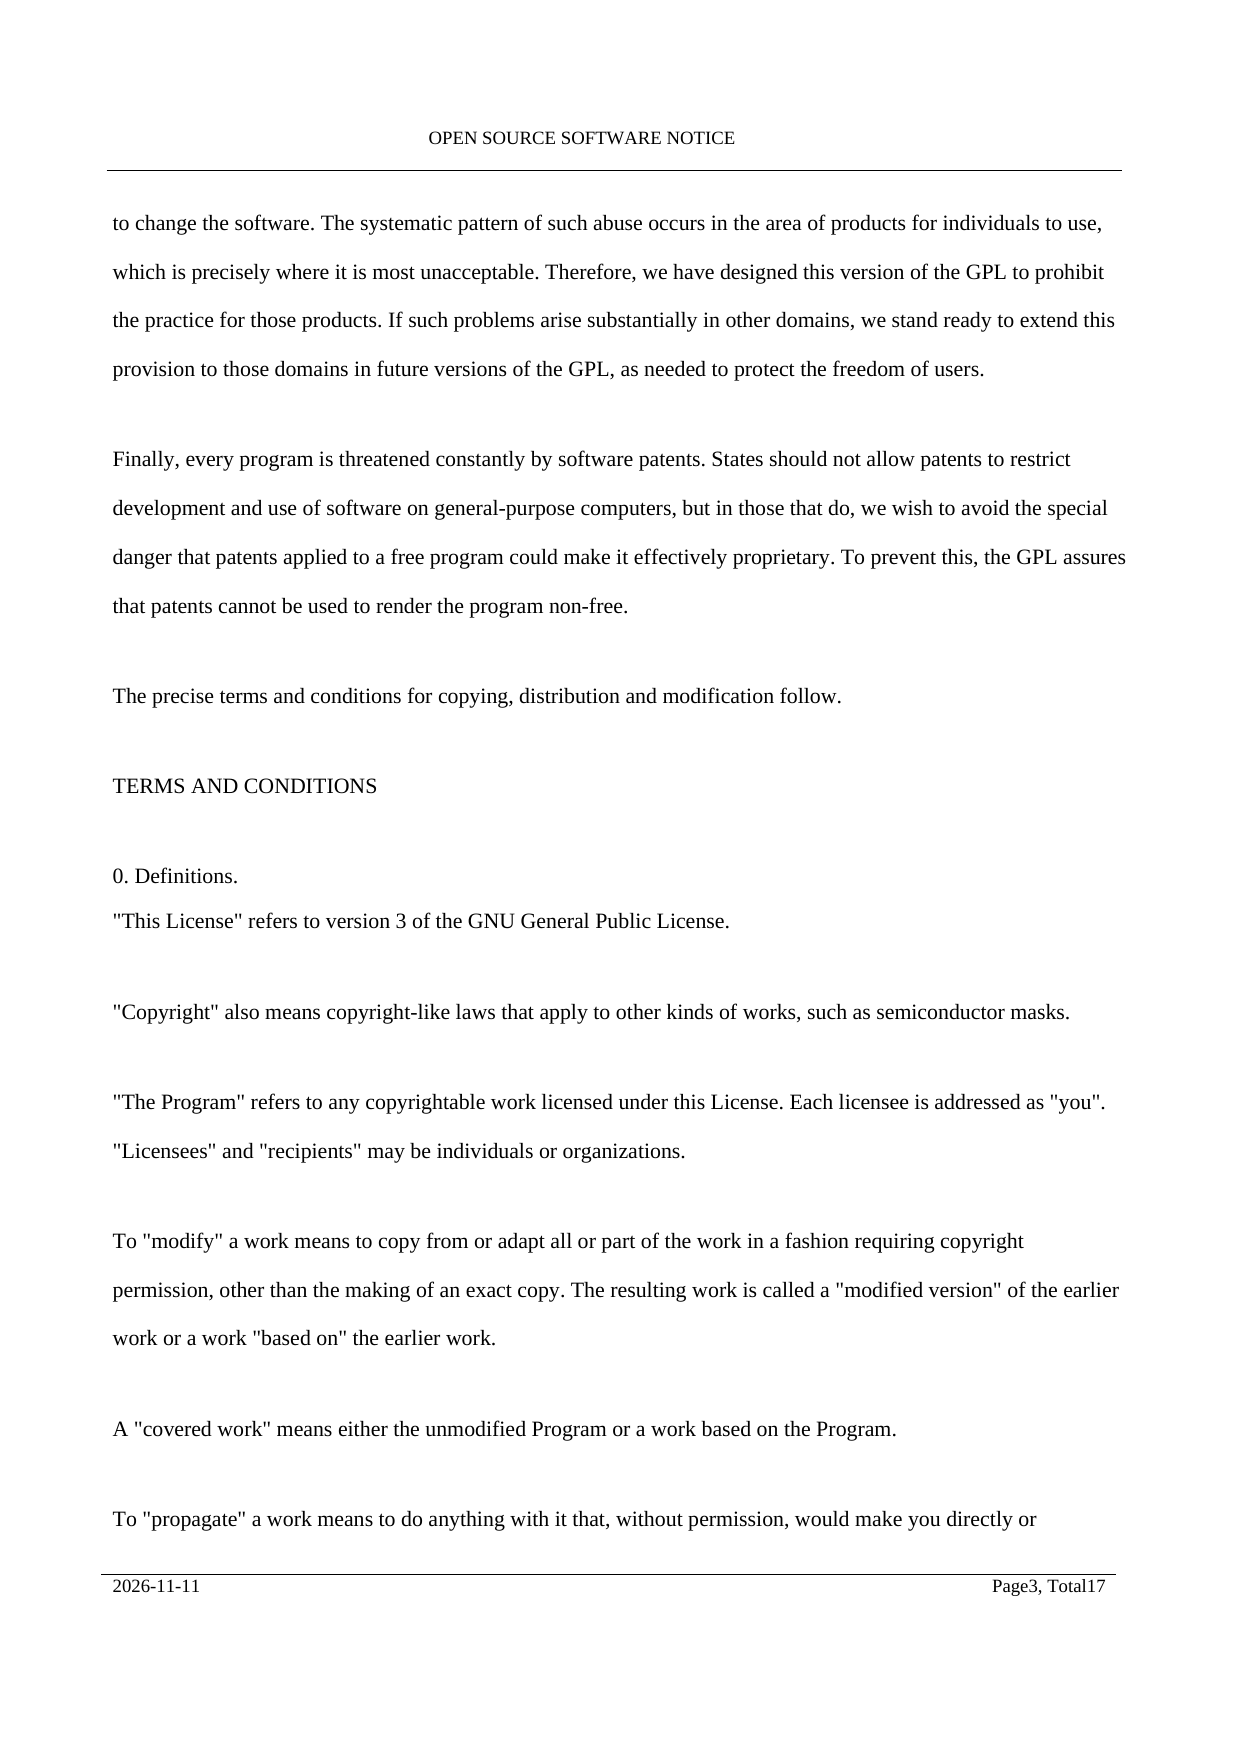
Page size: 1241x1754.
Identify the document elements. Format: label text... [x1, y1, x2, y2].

text "This License" refers to version 3 of the GNU General Public License. [112, 905, 1128, 937]
text The precise terms and conditions for copying, distribution and modification follow. [112, 679, 1128, 712]
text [112, 1502, 1128, 1534]
text 0. Definitions. [112, 860, 1128, 892]
text "Copyright" also means copyright-like laws that apply to other kinds of works, such as semiconductor masks. [112, 995, 1128, 1027]
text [112, 206, 1128, 385]
text To "modify" a work means to copy from or adapt all or part of the work in a fashion requiring copyright permission, other than the making of an exact copy. The resulting work is called a "modified version" of the earlier work or a work "based on" the earlier work. [112, 1224, 1128, 1354]
text Finally, every program is threatened constantly by software patents. States should not allow patents to restrict development and use of software on general-purpose computers, but in those that do, we wish to avoid the special danger that patents applied to a free program could make it effectively proprietary. To prevent this, the GPL assures that patents cannot be used to render the program non-free. [112, 443, 1128, 622]
text A "covered work" means either the unmodified Program or a work based on the Program. [112, 1412, 1128, 1444]
text "The Program" refers to any copyrightable work licensed under this License. Each licensee is addressed as "you". "Licensees" and "recipients" may be individuals or organizations. [112, 1085, 1128, 1166]
text TERMS AND CONDITIONS [112, 769, 1128, 802]
